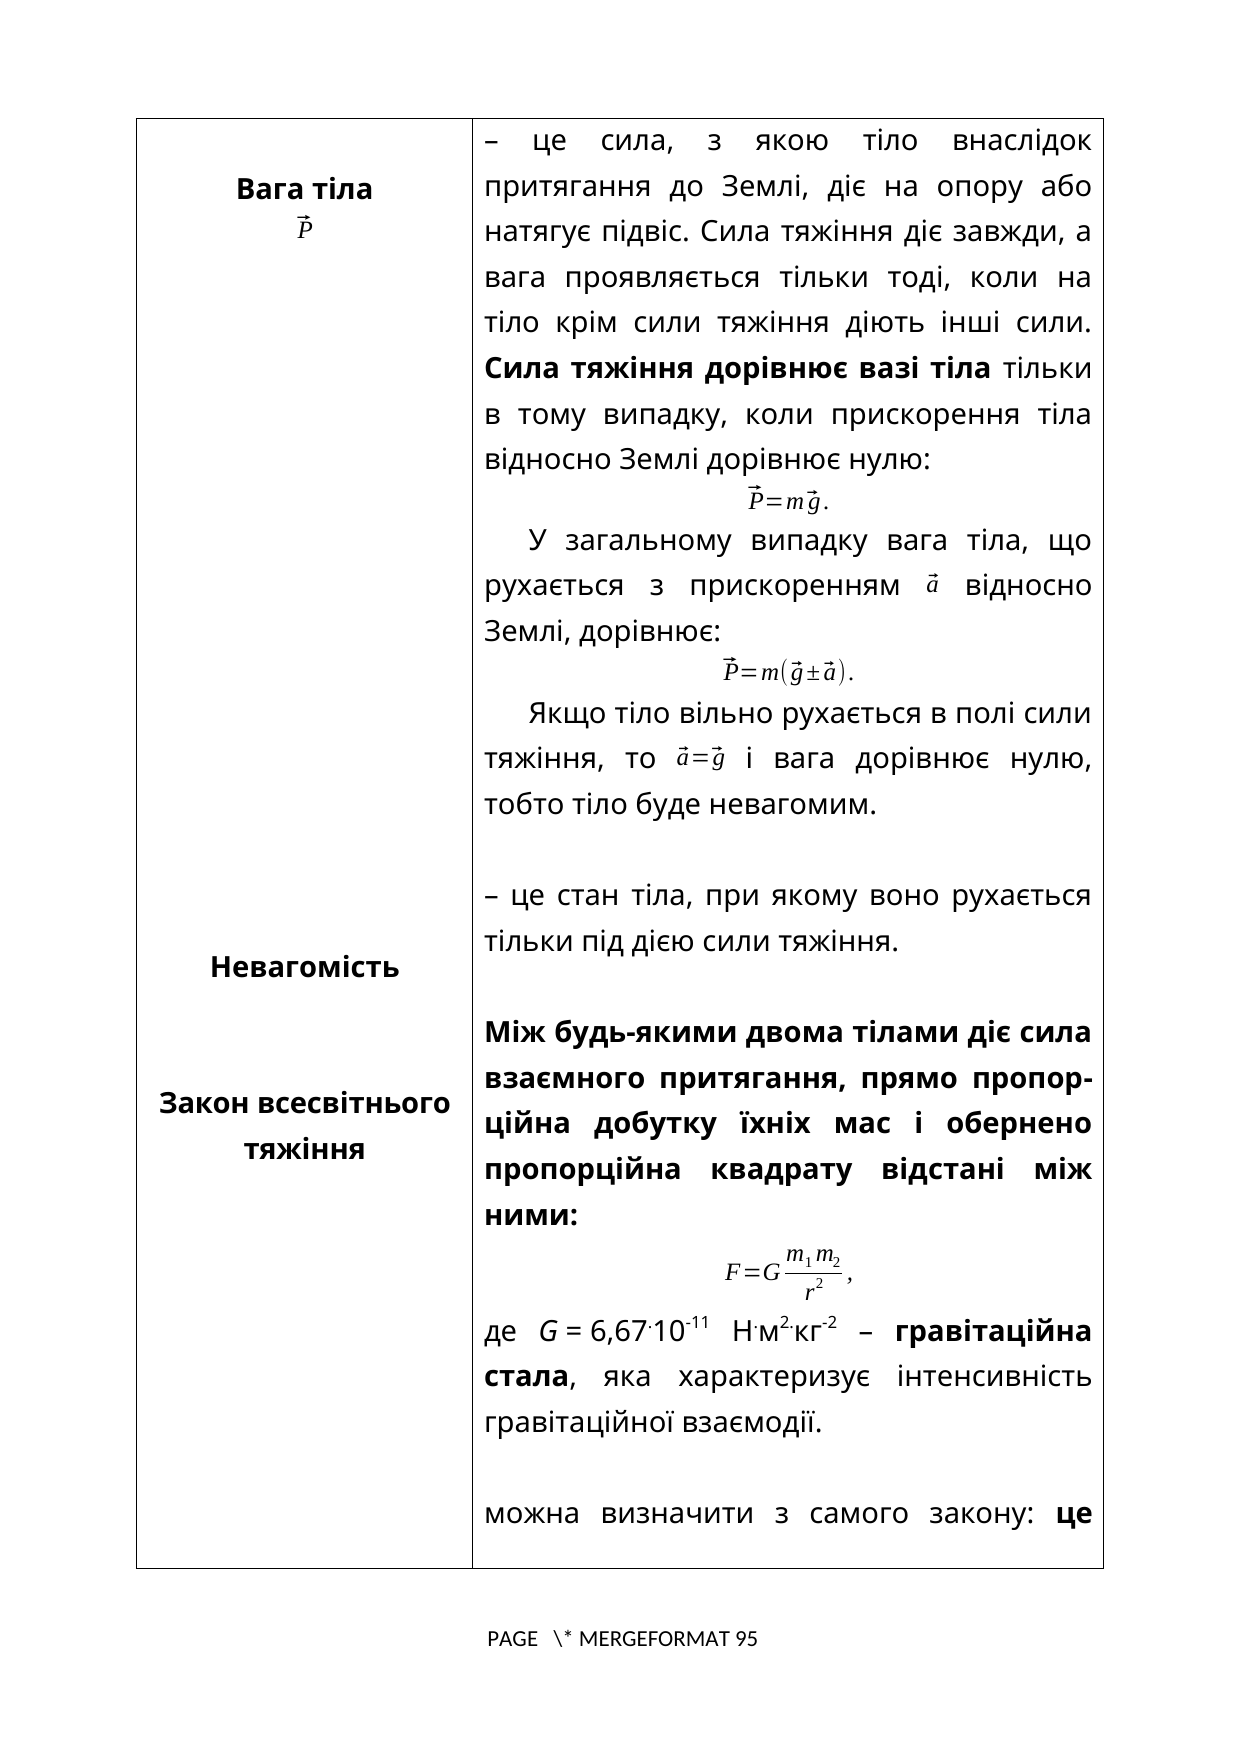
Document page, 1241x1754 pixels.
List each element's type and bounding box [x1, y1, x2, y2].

table_cell [137, 119, 472, 1568]
table_cell [473, 119, 1103, 1568]
